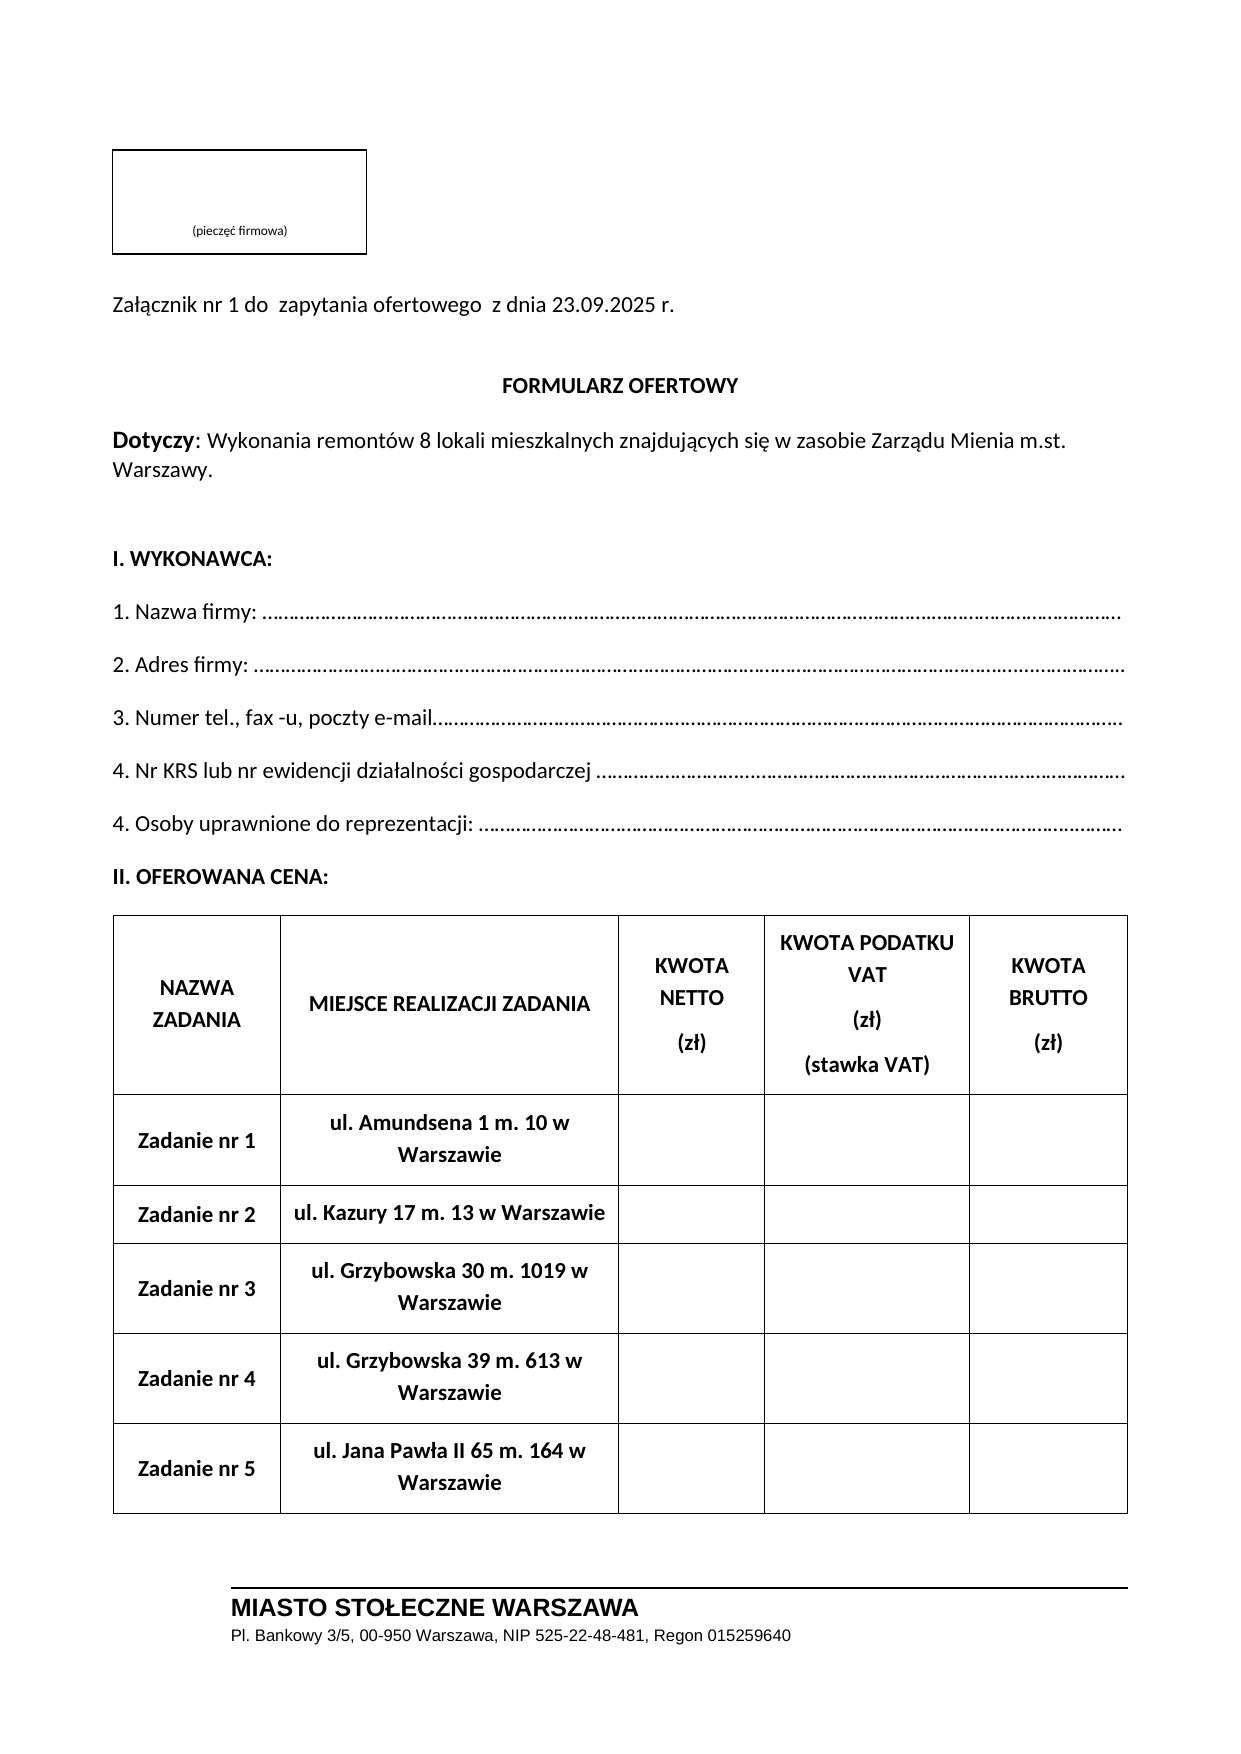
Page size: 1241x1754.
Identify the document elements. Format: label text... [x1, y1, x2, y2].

table_cell [619, 1244, 764, 1332]
table_cell [765, 1334, 969, 1423]
table_cell [765, 1095, 969, 1184]
table_cell Zadanie nr 1 [114, 1095, 280, 1184]
text 4. Osoby uprawnione do reprezentacji: …………………………………………………………………………………………………..……… [112, 809, 1128, 837]
table_cell ul. Jana Pawła II 65 m. 164 w Warszawie [281, 1424, 618, 1513]
table_cell [765, 1186, 969, 1242]
table_cell [619, 1095, 764, 1184]
text Załącznik nr 1 do zapytania ofertowego z dnia 23.09.2025 r. [112, 290, 1128, 318]
table_cell [970, 1095, 1127, 1184]
table_cell Zadanie nr 5 [114, 1424, 280, 1513]
text 1. Nazwa firmy: ……………………………………………………………………………………………………………….……………………………… [112, 597, 1128, 625]
table_header KWOTA BRUTTO (zł) [970, 916, 1127, 1094]
table_cell [619, 1186, 764, 1242]
table_cell ul. Kazury 17 m. 13 w Warszawie [281, 1186, 618, 1242]
table_cell Zadanie nr 4 [114, 1334, 280, 1423]
table_cell [970, 1244, 1127, 1332]
text I. WYKONAWCA: [112, 544, 1128, 572]
table_cell [765, 1244, 969, 1332]
table_header MIEJSCE REALIZACJI ZADANIA [281, 916, 618, 1094]
table_cell ul. Grzybowska 39 m. 613 w Warszawie [281, 1334, 618, 1423]
text 2. Adres firmy: …………………………………………………………………………………………………………………………….…...…………….. [112, 650, 1128, 678]
table_cell ul. Grzybowska 30 m. 1019 w Warszawie [281, 1244, 618, 1332]
table_cell [619, 1424, 764, 1513]
table_header NAZWA ZADANIA [114, 916, 280, 1094]
table_cell [970, 1334, 1127, 1423]
text 4. Nr KRS lub nr ewidencji działalności gospodarczej ………………………...………………………………………….………………… [112, 756, 1128, 784]
table_cell Zadanie nr 3 [114, 1244, 280, 1332]
table_cell [970, 1186, 1127, 1242]
table_cell Zadanie nr 2 [114, 1186, 280, 1242]
text 3. Numer tel., fax -u, poczty e-mail………………………………………………………………………………………………………………….. [112, 703, 1128, 731]
table_cell [765, 1424, 969, 1513]
table_cell [619, 1334, 764, 1423]
text FORMULARZ OFERTOWY [112, 371, 1128, 399]
table_cell ul. Amundsena 1 m. 10 w Warszawie [281, 1095, 618, 1184]
text II. OFEROWANA CENA: [112, 862, 1128, 890]
table_header KWOTA PODATKU VAT (zł) (stawka VAT) [765, 916, 969, 1094]
table_header KWOTA NETTO (zł) [619, 916, 764, 1094]
text Dotyczy: Wykonania remontów 8 lokali mieszkalnych znajdujących się w zasobie Zarządu Mienia m.st. Warszawy. [112, 424, 1128, 483]
table_cell [970, 1424, 1127, 1513]
